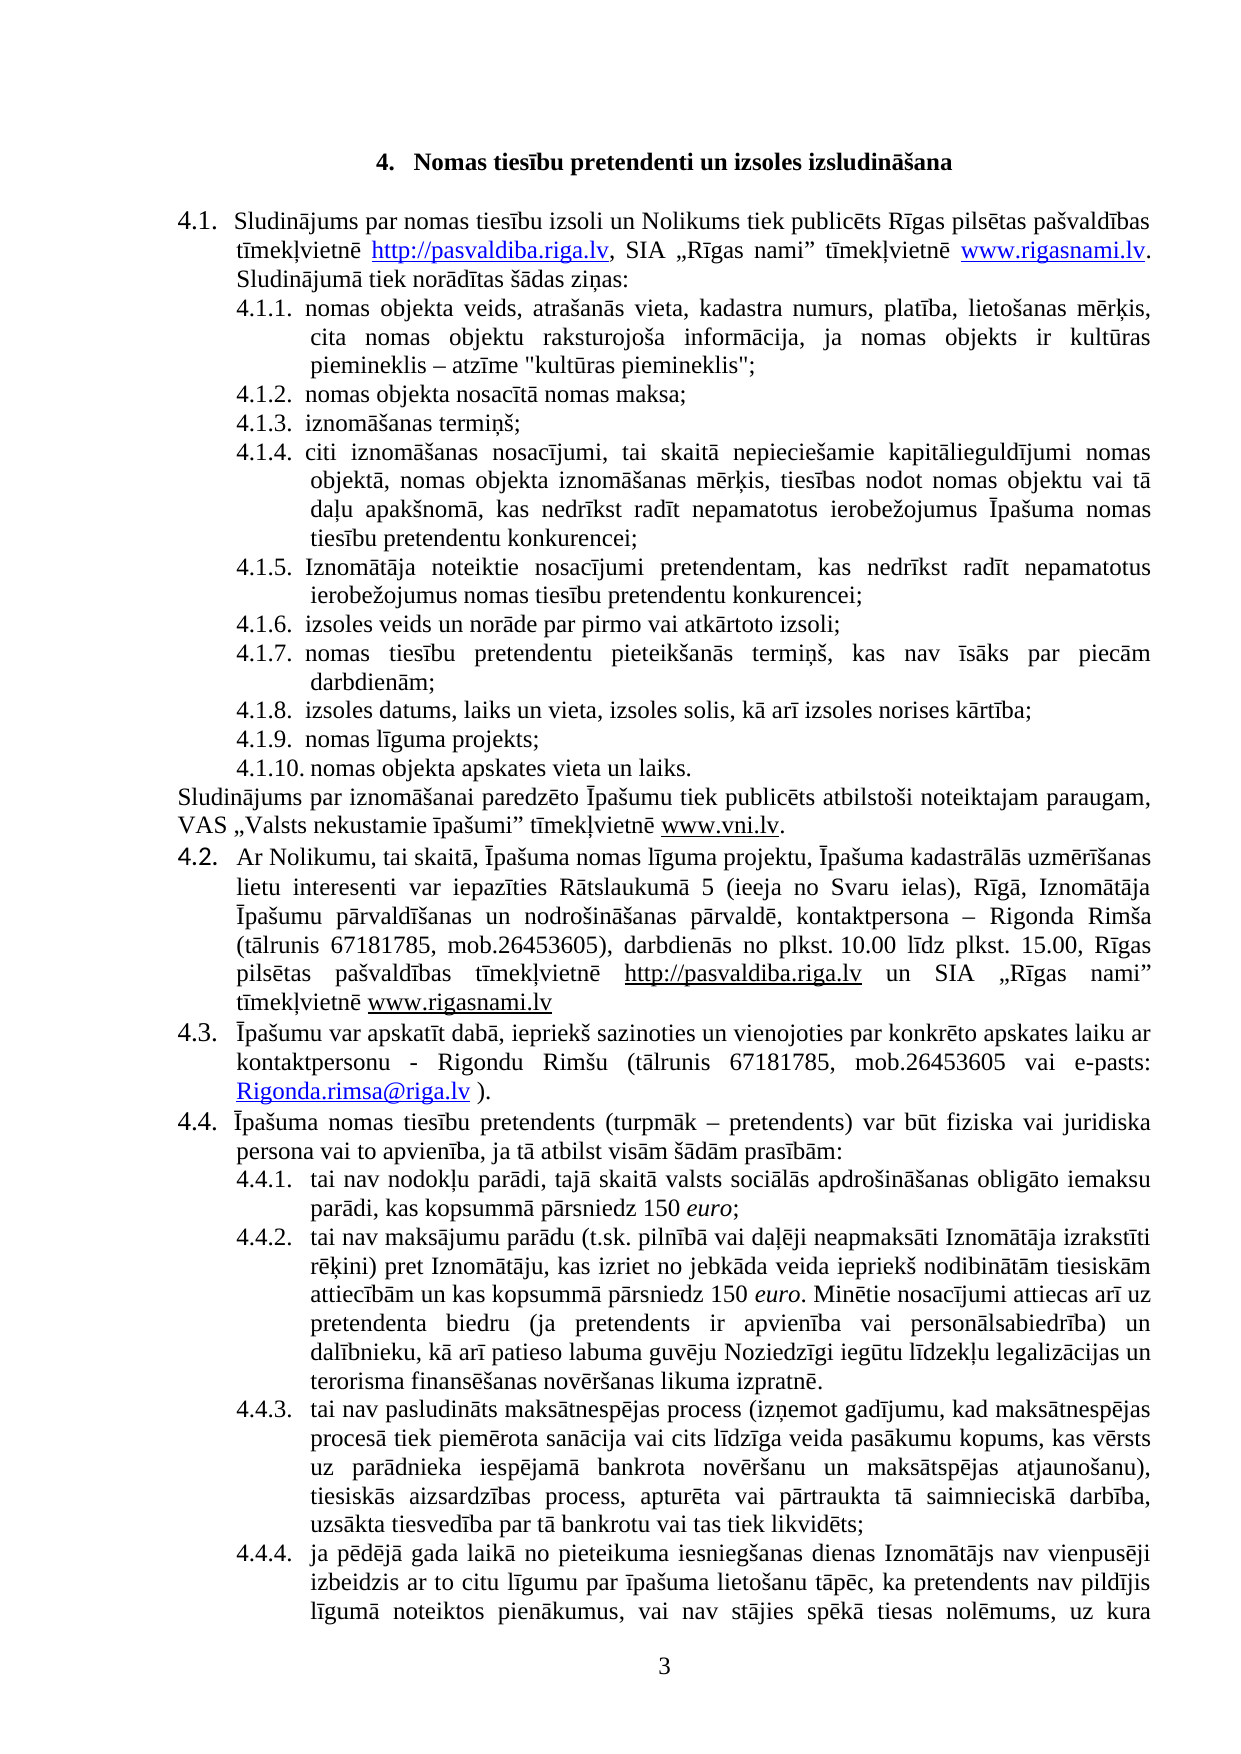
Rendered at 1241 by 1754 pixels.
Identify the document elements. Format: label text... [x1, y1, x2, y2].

list nomas tiesību pretendentu pieteikšanās termiņš, kas nav īsāks par piecām darbdienām; [236, 638, 1152, 696]
list izsoles veids un norāde par pirmo vai atkārtoto izsoli; [236, 609, 1152, 638]
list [236, 1538, 1152, 1624]
list tai nav pasludināts maksātnespējas process (izņemot gadījumu, kad maksātnespējas procesā tiek piemērota sanācija vai cits līdzīga veida pasākumu kopums, kas vērsts uz parādnieka iespējamā bankrota novēršanu un maksātspējas atjaunošanu), tiesiskās aizsardzības process, apturēta vai pārtraukta tā saimnieciskā darbība, uzsākta tiesvedība par tā bankrotu vai tas tiek likvidēts; [236, 1394, 1152, 1538]
list tai nav maksājumu parādu (t.sk. pilnībā vai daļēji neapmaksāti Iznomātāja izrakstīti rēķini) pret Iznomātāju, kas izriet no jebkāda veida iepriekš nodibinātām tiesiskām attiecībām un kas kopsummā pārsniedz 150 euro. Minētie nosacījumi attiecas arī uz pretendenta biedru (ja pretendents ir apvienība vai personālsabiedrība) un dalībnieku, kā arī patieso labuma guvēju Noziedzīgi iegūtu līdzekļu legalizācijas un terorisma finansēšanas novēršanas likuma izpratnē. [236, 1222, 1152, 1394]
text Sludinājums par iznomāšanai paredzēto Īpašumu tiek publicēts atbilstoši noteiktajam paraugam, VAS „Valsts nekustamie īpašumi” tīmekļvietnē www.vni.lv. [177, 782, 1152, 839]
list nomas objekta veids, atrašanās vieta, kadastra numurs, platība, lietošanas mērķis, cita nomas objektu raksturojoša informācija, ja nomas objekts ir kultūras piemineklis – atzīme "kultūras piemineklis"; [236, 293, 1152, 379]
list citi iznomāšanas nosacījumi, tai skaitā nepieciešamie kapitālieguldījumi nomas objektā, nomas objekta iznomāšanas mērķis, tiesības nodot nomas objektu vai tā daļu apakšnomā, kas nedrīkst radīt nepamatotus ierobežojumus Īpašuma nomas tiesību pretendentu konkurencei; [236, 437, 1152, 552]
list izsoles datums, laiks un vieta, izsoles solis, kā arī izsoles norises kārtība; [236, 696, 1152, 724]
list nomas līguma projekts; [236, 724, 1152, 753]
list Ar Nolikumu, tai skaitā, Īpašuma nomas līguma projektu, Īpašuma kadastrālās uzmērīšanas lietu interesenti var iepazīties Rātslaukumā 5 (ieeja no Svaru ielas), Rīgā, Iznomātāja Īpašumu pārvaldīšanas un nodrošināšanas pārvaldē, kontaktpersona – Rigonda Rimša (tālrunis 67181785, mob.26453605), darbdienās no plkst. 10.00 līdz plkst. 15.00, Rīgas pilsētas pašvaldības tīmekļvietnē http://pasvaldiba.riga.lv un SIA „Rīgas nami” tīmekļvietnē www.rigasnami.lv [177, 839, 1152, 1016]
list Iznomātāja noteiktie nosacījumi pretendentam, kas nedrīkst radīt nepamatotus ierobežojumus nomas tiesību pretendentu konkurencei; [236, 552, 1152, 609]
list iznomāšanas termiņš; [236, 408, 1152, 437]
list tai nav nodokļu parādi, tajā skaitā valsts sociālās apdrošināšanas obligāto iemaksu parādi, kas kopsummā pārsniedz 150 euro; [236, 1164, 1152, 1222]
list Nomas tiesību pretendenti un izsoles izsludināšana [162, 147, 1152, 176]
list nomas objekta apskates vieta un laiks. [236, 753, 1152, 782]
list Īpašumu var apskatīt dabā, iepriekš sazinoties un vienojoties par konkrēto apskates laiku ar kontaktpersonu - Rigondu Rimšu (tālrunis 67181785, mob.26453605 vai e-pasts: Rigonda.rimsa@riga.lv ). [177, 1016, 1152, 1105]
list Sludinājums par nomas tiesību izsoli un Nolikums tiek publicēts Rīgas pilsētas pašvaldības tīmekļvietnē http://pasvaldiba.riga.lv, SIA „Rīgas nami” tīmekļvietnē www.rigasnami.lv. Sludinājumā tiek norādītas šādas ziņas: [177, 204, 1152, 293]
list Īpašuma nomas tiesību pretendents (turpmāk – pretendents) var būt fiziska vai juridiska persona vai to apvienība, ja tā atbilst visām šādām prasībām: [177, 1105, 1152, 1164]
list nomas objekta nosacītā nomas maksa; [236, 379, 1152, 408]
